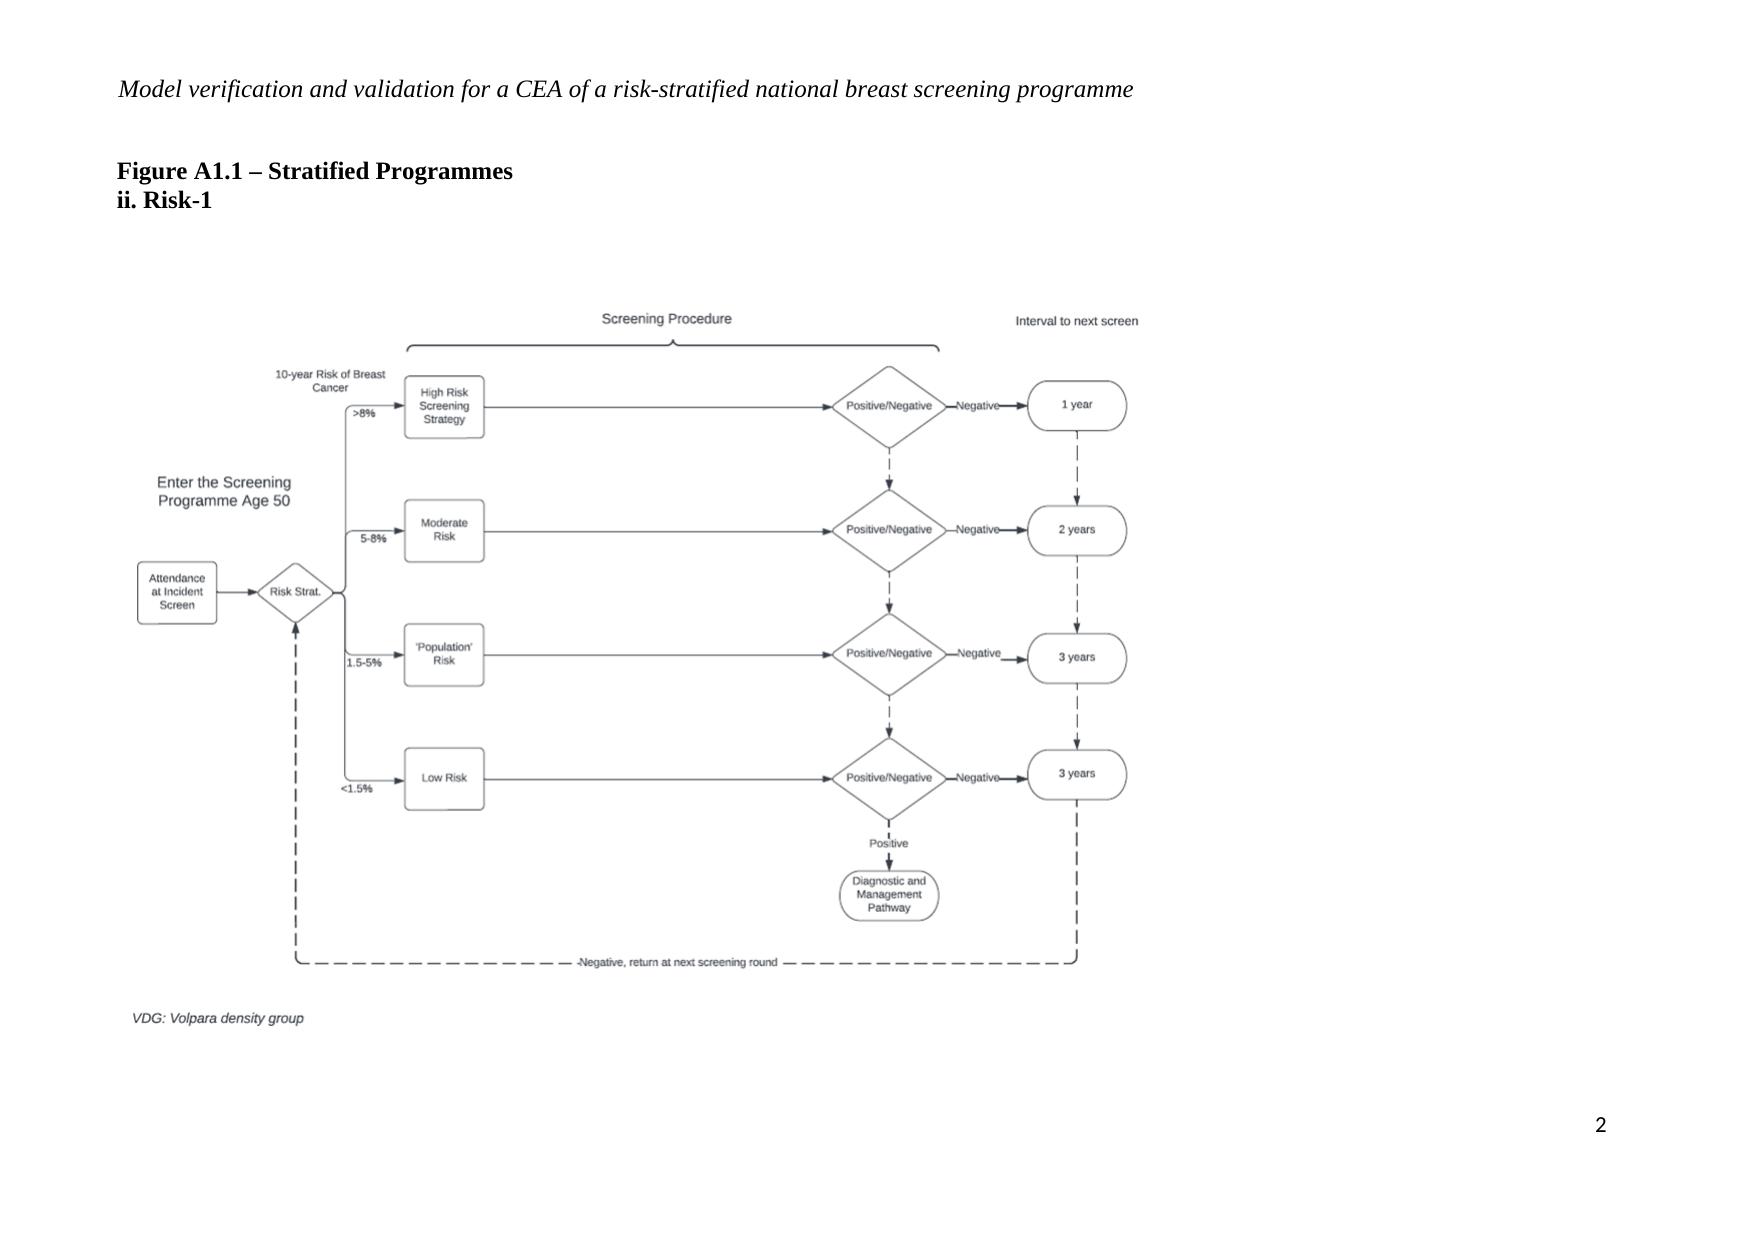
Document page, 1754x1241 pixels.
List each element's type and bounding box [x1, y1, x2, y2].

picture [118, 233, 1198, 1050]
